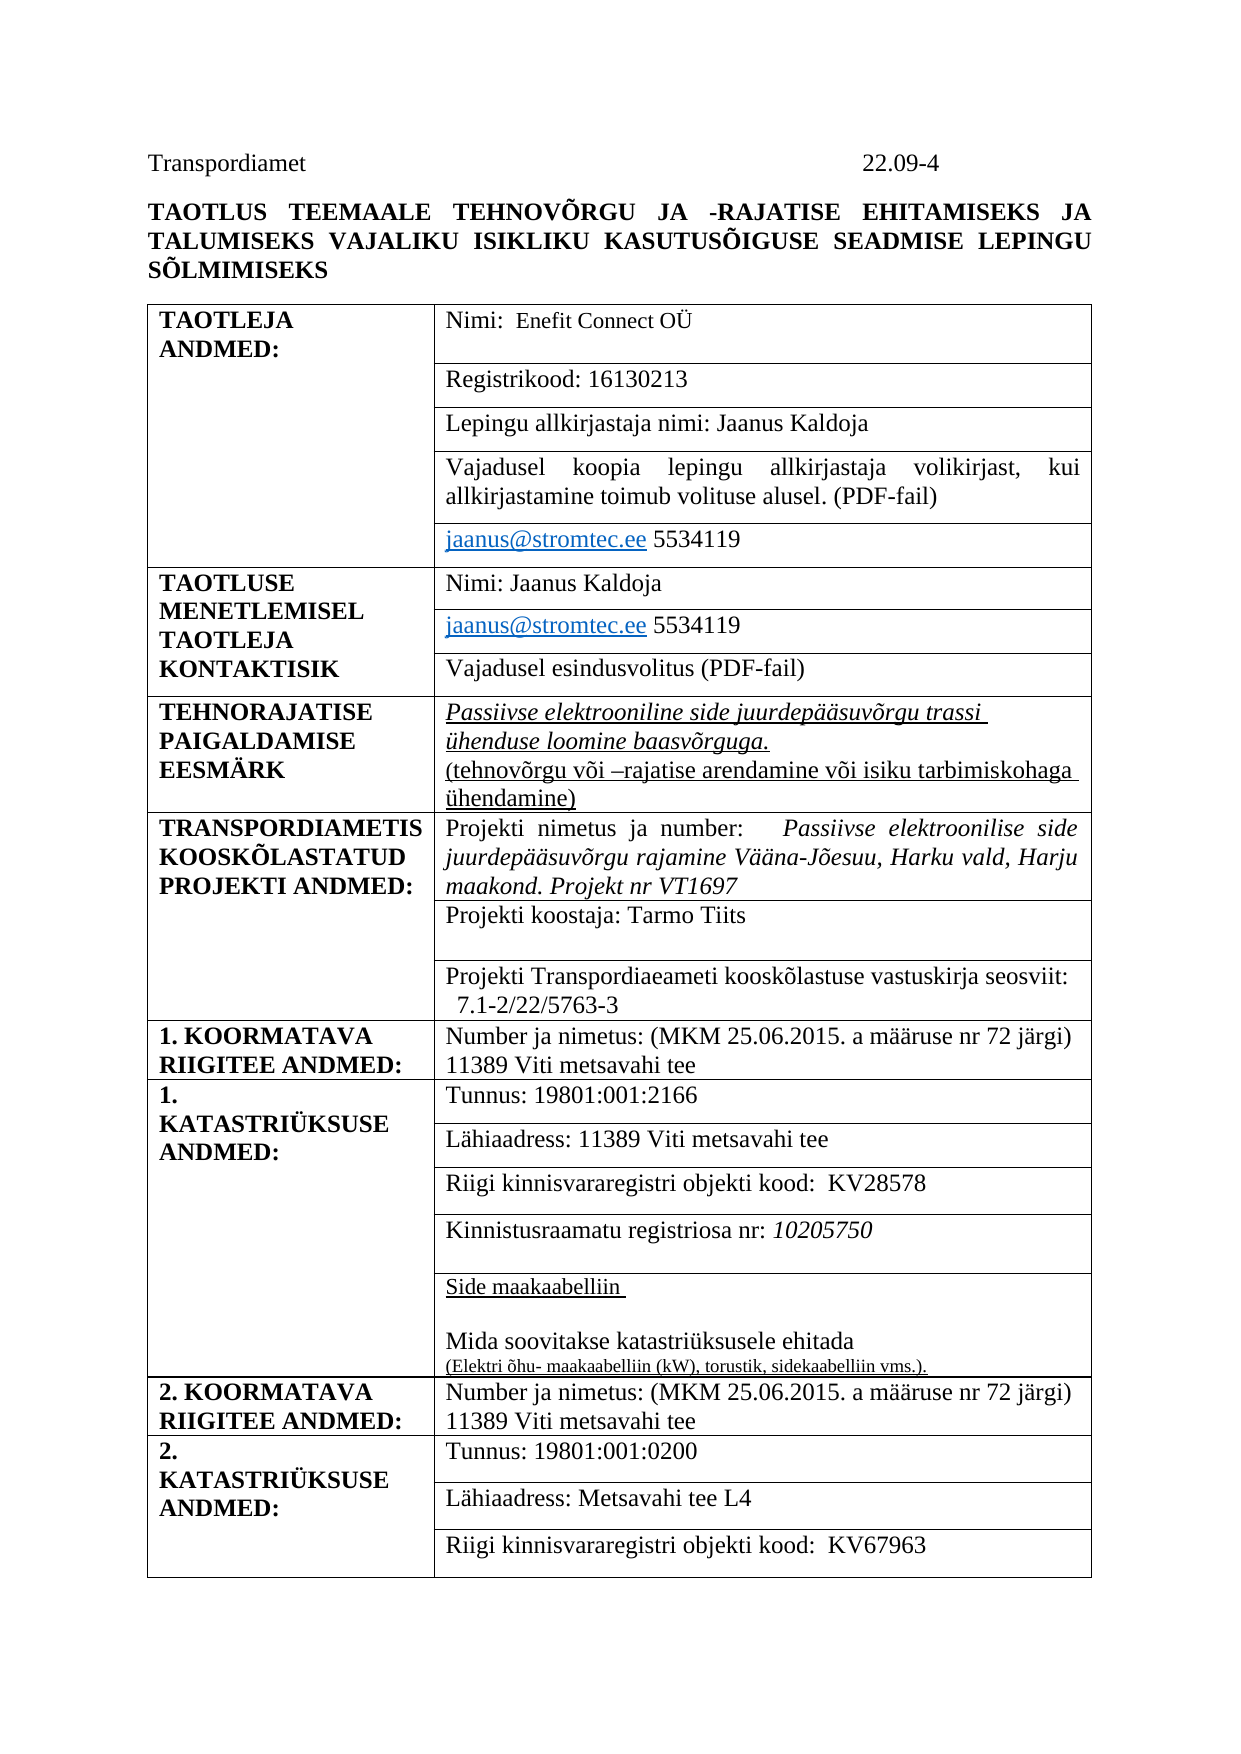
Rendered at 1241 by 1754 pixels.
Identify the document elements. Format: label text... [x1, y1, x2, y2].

table_cell Nimi: Jaanus Kaldoja [435, 568, 1091, 609]
text Transpordiamet 22.09-4 [148, 148, 1093, 176]
table_cell Lähiaadress: 11389 Viti metsavahi tee [435, 1124, 1091, 1167]
table_cell Tunnus: 19801:001:2166 [435, 1080, 1091, 1123]
table_cell jaanus@stromtec.ee 5534119 [435, 524, 1091, 567]
table_cell 1. KOORMATAVA RIIGITEE ANDMED: [148, 1021, 434, 1079]
table_cell Kinnistusraamatu registriosa nr: 10205750 [435, 1215, 1091, 1272]
table_cell TRANSPORDIAMETIS KOOSKÕLASTATUD PROJEKTI ANDMED: [148, 813, 434, 1020]
table_cell Lepingu allkirjastaja nimi: Jaanus Kaldoja [435, 408, 1091, 451]
table_cell Vajadusel esindusvolitus (PDF-fail) [435, 654, 1091, 696]
table_cell TAOTLUSE MENETLEMISEL TAOTLEJA KONTAKTISIK [148, 568, 434, 696]
table_cell Projekti koostaja: Tarmo Tiits [435, 901, 1091, 960]
table_cell 2. KOORMATAVA RIIGITEE ANDMED: [148, 1378, 434, 1435]
table_cell 1. KATASTRIÜKSUSE ANDMED: [148, 1080, 434, 1376]
text TAOTLUS TEEMAALE TEHNOVÕRGU JA -RAJATISE EHITAMISEKS JA TALUMISEKS VAJALIKU ISIKLIKU KASUTUSÕIGUSE SEADMISE LEPINGU SÕLMIMISEKS [148, 197, 1093, 283]
table_cell Projekti nimetus ja number: Passiivse elektroonilise side juurdepääsuvõrgu rajamine Vääna-Jõesuu, Harku vald, Harju maakond. Projekt nr VT1697 [435, 813, 1091, 899]
table_cell Vajadusel koopia lepingu allkirjastaja volikirjast, kui allkirjastamine toimub volituse alusel. (PDF-fail) [435, 452, 1091, 523]
table_cell Side maakaabelliin Mida soovitakse katastriüksusele ehitada (Elektri õhu- maakaabelliin (kW), torustik, sidekaabelliin vms.). [435, 1274, 1091, 1376]
table_cell TEHNORAJATISE PAIGALDAMISE EESMÄRK [148, 697, 434, 812]
table_cell Lähiaadress: Metsavahi tee L4 [435, 1483, 1091, 1529]
table_header Nimi: Enefit Connect OÜ [435, 305, 1091, 363]
table_cell jaanus@stromtec.ee 5534119 [435, 610, 1091, 652]
table_cell Passiivse elektrooniline side juurdepääsuvõrgu trassi ühenduse loomine baasvõrguga. (tehnovõrgu või –rajatise arendamine või isiku tarbimiskohaga ühendamine) [435, 697, 1091, 812]
table_header TAOTLEJA ANDMED: [148, 305, 434, 567]
table_cell Projekti Transpordiaeameti kooskõlastuse vastuskirja seosviit: [435, 961, 1091, 1020]
table_cell Number ja nimetus: (MKM 25.06.2015. a määruse nr 72 järgi) 11389 Viti metsavahi tee [435, 1378, 1091, 1435]
table_cell Registrikood: 16130213 [435, 364, 1091, 407]
table_cell 2. KATASTRIÜKSUSE ANDMED: [148, 1436, 434, 1577]
table_cell Riigi kinnisvararegistri objekti kood: KV28578 [435, 1168, 1091, 1214]
table_cell Tunnus: 19801:001:0200 [435, 1436, 1091, 1482]
table_cell Number ja nimetus: (MKM 25.06.2015. a määruse nr 72 järgi) 11389 Viti metsavahi tee [435, 1021, 1091, 1079]
table_cell Riigi kinnisvararegistri objekti kood: KV67963 [435, 1530, 1091, 1577]
